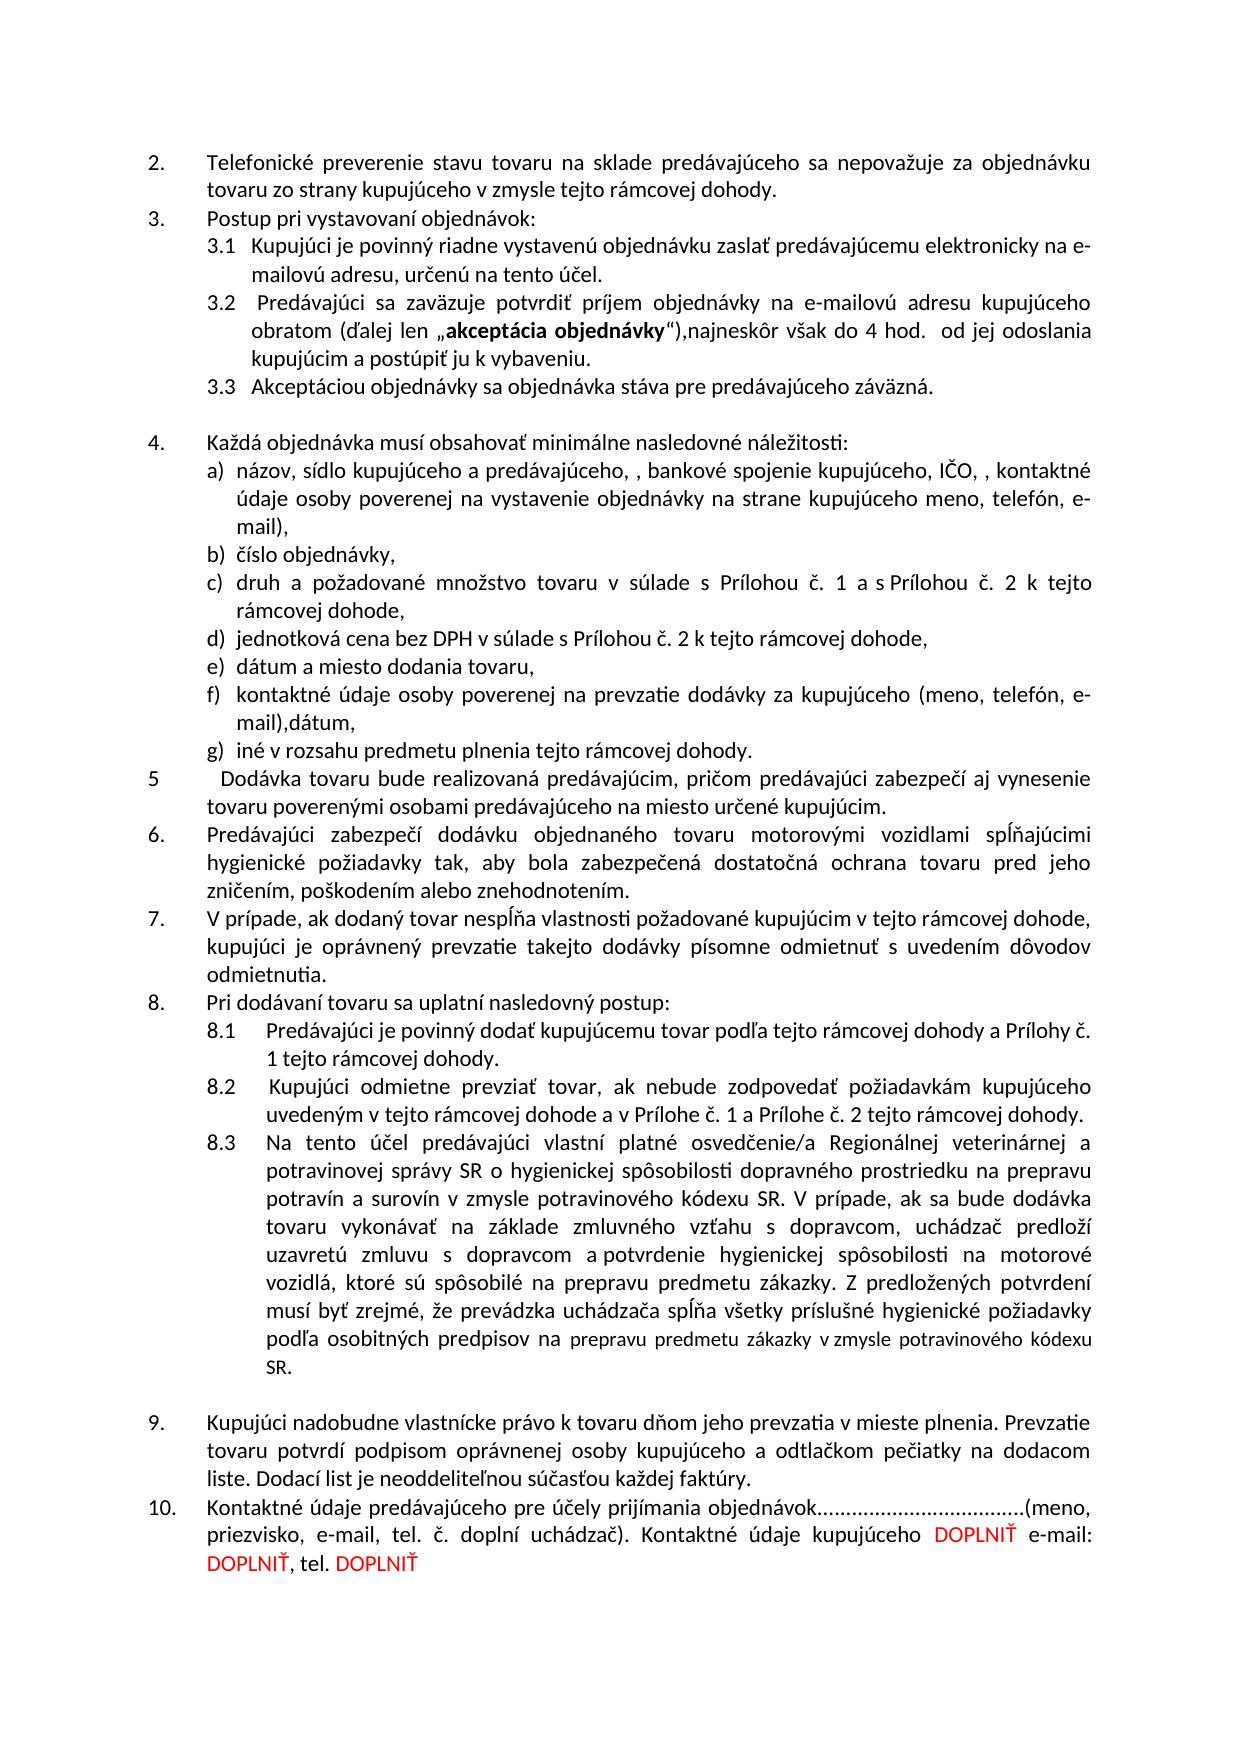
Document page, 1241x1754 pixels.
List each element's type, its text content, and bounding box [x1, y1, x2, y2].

text 3. Postup pri vystavovaní objednávok: [148, 204, 1093, 232]
text 4. Každá objednávka musí obsahovať minimálne nasledovné náležitosti: [148, 428, 1093, 456]
text b) číslo objednávky, [207, 540, 1093, 568]
text d) jednotková cena bez DPH v súlade s Prílohou č. 2 k tejto rámcovej dohode, [207, 624, 1093, 652]
text 5 Dodávka tovaru bude realizovaná predávajúcim, pričom predávajúci zabezpečí aj vynesenie tovaru poverenými osobami predávajúceho na miesto určené kupujúcim. [148, 764, 1093, 820]
text 3.2 Predávajúci sa zaväzuje potvrdiť príjem objednávky na e-mailovú adresu kupujúceho obratom (ďalej len „akceptácia objednávky“),najneskôr však do 4 hod. od jej odoslania kupujúcim a postúpiť ju k vybaveniu. [207, 288, 1093, 372]
text g) iné v rozsahu predmetu plnenia tejto rámcovej dohody. [207, 736, 1093, 764]
text 8.3 Na tento účel predávajúci vlastní platné osvedčenie/a Regionálnej veterinárnej a potravinovej správy SR o hygienickej spôsobilosti dopravného prostriedku na prepravu potravín a surovín v zmysle potravinového kódexu SR. V prípade, ak sa bude dodávka tovaru vykonávať na základe zmluvného vzťahu s dopravcom, uchádzač predloží uzavretú zmluvu s dopravcom a potvrdenie hygienickej spôsobilosti na motorové vozidlá, ktoré sú spôsobilé na prepravu predmetu zákazky. Z predložených potvrdení musí byť zrejmé, že prevádzka uchádzača spĺňa všetky príslušné hygienické požiadavky podľa osobitných predpisov na prepravu predmetu zákazky v zmysle potravinového kódexu SR. [207, 1128, 1093, 1381]
text 9. Kupujúci nadobudne vlastnícke právo k tovaru dňom jeho prevzatia v mieste plnenia. Prevzatie tovaru potvrdí podpisom oprávnenej osoby kupujúceho a odtlačkom pečiatky na dodacom liste. Dodací list je neoddeliteľnou súčasťou každej faktúry. [148, 1408, 1093, 1493]
text 6. Predávajúci zabezpečí dodávku objednaného tovaru motorovými vozidlami spĺňajúcimi hygienické požiadavky tak, aby bola zabezpečená dostatočná ochrana tovaru pred jeho zničením, poškodením alebo znehodnotením. [148, 820, 1093, 904]
text 3.1 Kupujúci je povinný riadne vystavenú objednávku zaslať predávajúcemu elektronicky na e-mailovú adresu, určenú na tento účel. [207, 232, 1093, 288]
text 7. V prípade, ak dodaný tovar nespĺňa vlastnosti požadované kupujúcim v tejto rámcovej dohode, kupujúci je oprávnený prevzatie takejto dodávky písomne odmietnuť s uvedením dôvodov odmietnutia. [148, 904, 1093, 988]
text 2. Telefonické preverenie stavu tovaru na sklade predávajúceho sa nepovažuje za objednávku tovaru zo strany kupujúceho v zmysle tejto rámcovej dohody. [148, 148, 1093, 204]
text e) dátum a miesto dodania tovaru, [207, 652, 1093, 680]
text a) názov, sídlo kupujúceho a predávajúceho, , bankové spojenie kupujúceho, IČO, , kontaktné údaje osoby poverenej na vystavenie objednávky na strane kupujúceho meno, telefón, e-mail), [207, 456, 1093, 540]
text 8.2 Kupujúci odmietne prevziať tovar, ak nebude zodpovedať požiadavkám kupujúceho uvedeným v tejto rámcovej dohode a v Prílohe č. 1 a Prílohe č. 2 tejto rámcovej dohody. [207, 1072, 1093, 1128]
text c) druh a požadované množstvo tovaru v súlade s Prílohou č. 1 a s Prílohou č. 2 k tejto rámcovej dohode, [207, 568, 1093, 624]
text 8. Pri dodávaní tovaru sa uplatní nasledovný postup: [148, 988, 1093, 1016]
text 3.3 Akceptáciou objednávky sa objednávka stáva pre predávajúceho záväzná. [207, 372, 1093, 400]
text 8.1 Predávajúci je povinný dodať kupujúcemu tovar podľa tejto rámcovej dohody a Prílohy č. 1 tejto rámcovej dohody. [207, 1016, 1093, 1072]
text 10. Kontaktné údaje predávajúceho pre účely prijímania objednávok....................................(meno, priezvisko, e-mail, tel. č. doplní uchádzač). Kontaktné údaje kupujúceho DOPLNIŤ e-mail: DOPLNIŤ, tel. DOPLNIŤ [148, 1493, 1093, 1577]
text f) kontaktné údaje osoby poverenej na prevzatie dodávky za kupujúceho (meno, telefón, e-mail),dátum, [207, 680, 1093, 736]
